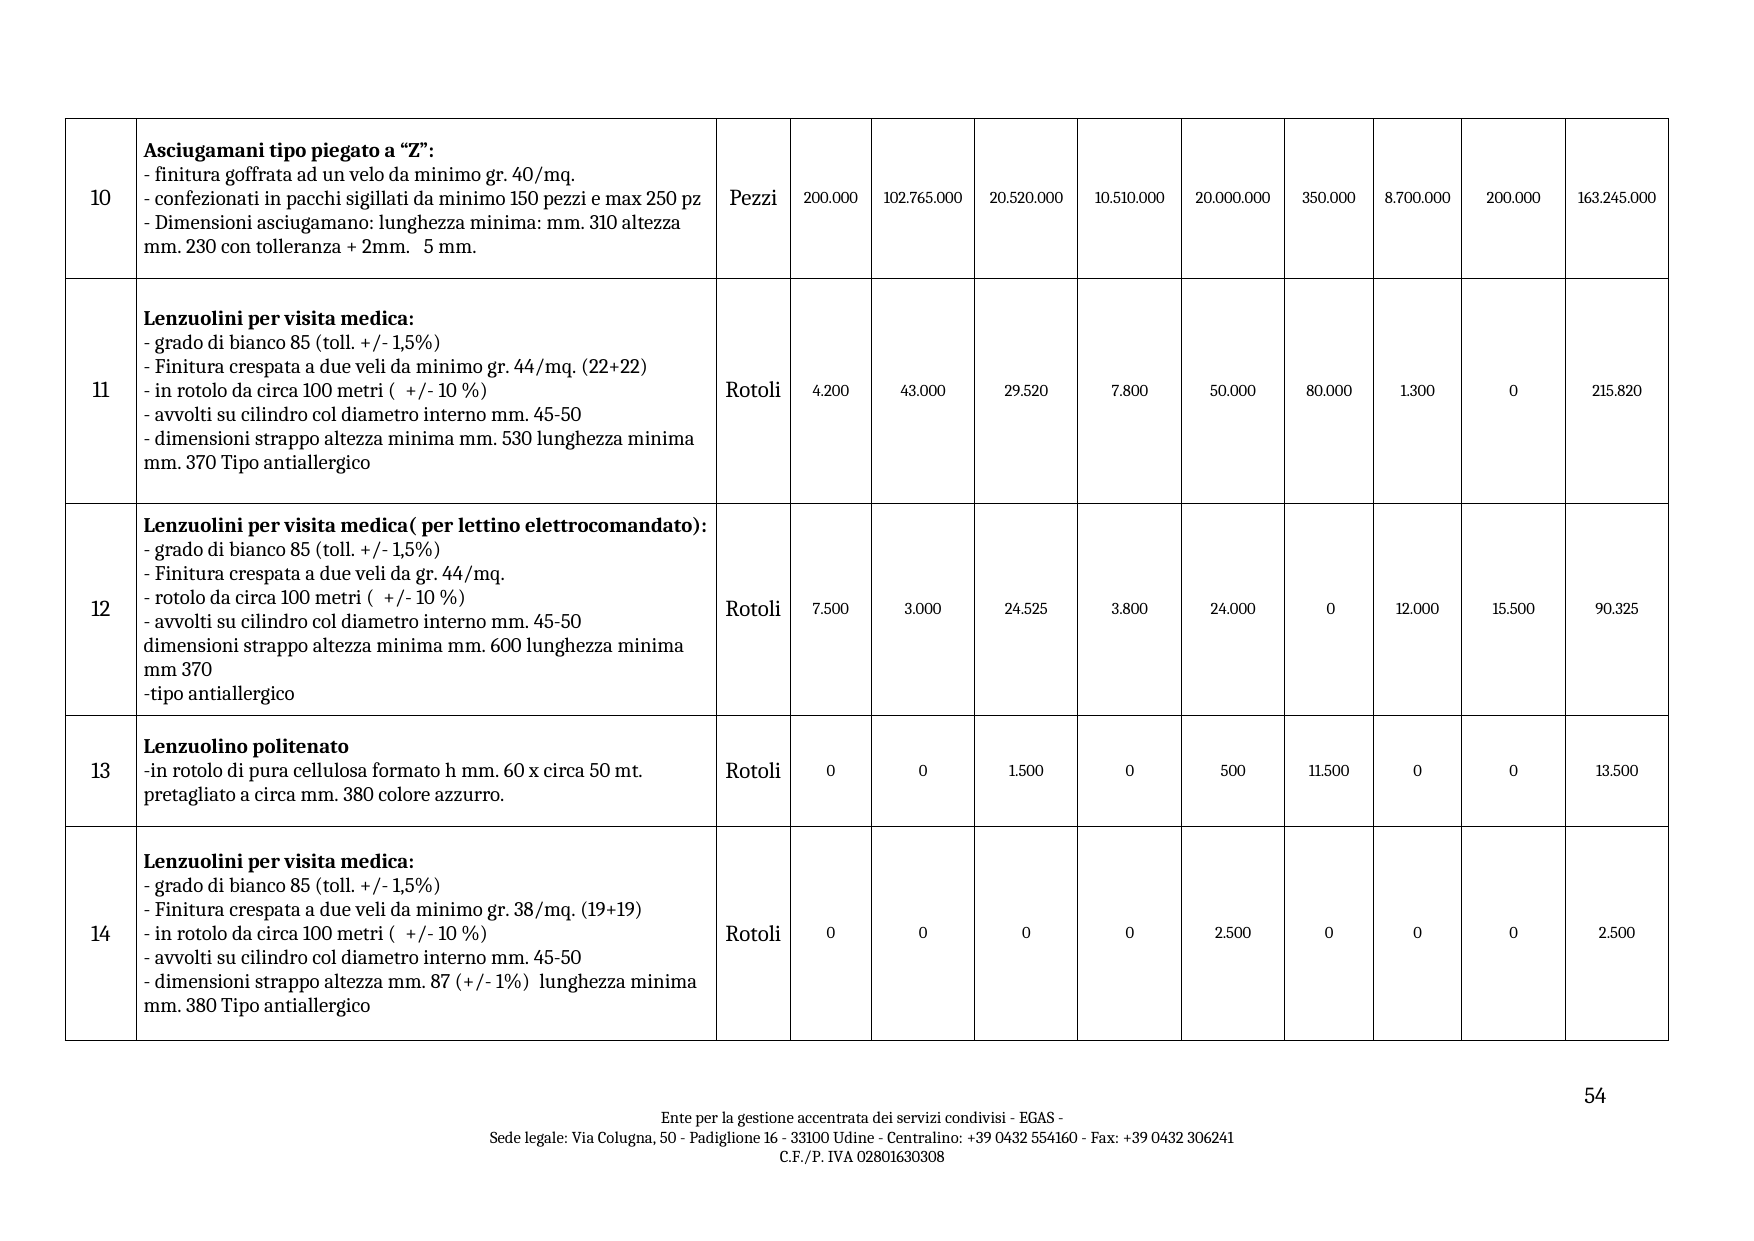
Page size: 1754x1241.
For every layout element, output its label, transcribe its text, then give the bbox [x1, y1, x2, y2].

table_cell 0 [1285, 504, 1373, 715]
table_cell 12.000 [1374, 504, 1461, 715]
table_cell 215.820 [1566, 279, 1668, 502]
table_cell Rotoli [717, 716, 790, 826]
table_cell 200.000 [791, 119, 871, 277]
table_cell 15.500 [1462, 504, 1565, 715]
table_cell 0 [872, 827, 974, 1040]
table_cell 4.200 [791, 279, 871, 502]
table_cell 7.800 [1078, 279, 1181, 502]
table_cell 50.000 [1182, 279, 1284, 502]
table_cell 29.520 [975, 279, 1077, 502]
table_cell 11.500 [1285, 716, 1373, 826]
table_cell 24.000 [1182, 504, 1284, 715]
table_cell 20.000.000 [1182, 119, 1284, 277]
table_cell 0 [1078, 716, 1181, 826]
table_cell 0 [791, 827, 871, 1040]
table_cell 90.325 [1566, 504, 1668, 715]
table_cell 0 [1462, 827, 1565, 1040]
table_cell 8.700.000 [1374, 119, 1461, 277]
table_cell Rotoli [717, 279, 790, 502]
table_cell 0 [1078, 827, 1181, 1040]
table_cell Rotoli [717, 827, 790, 1040]
table_cell Pezzi [717, 119, 790, 277]
table_cell Rotoli [717, 504, 790, 715]
table_cell 13 [66, 716, 136, 826]
table_cell Lenzuolini per visita medica( per lettino elettrocomandato): - grado di bianco 85 (toll. +/- 1,5%) - Finitura crespata a due veli da gr. 44/mq. - rotolo da circa 100 metri ( +/- 10 %) - avvolti su cilindro col diametro interno mm. 45-50 dimensioni strappo altezza minima mm. 600 lunghezza minima mm 370 -tipo antiallergico [137, 504, 716, 715]
table_cell 0 [1462, 279, 1565, 502]
table_cell 102.765.000 [872, 119, 974, 277]
table_cell 10.510.000 [1078, 119, 1181, 277]
table_cell 0 [1374, 716, 1461, 826]
table_cell 80.000 [1285, 279, 1373, 502]
table_cell 163.245.000 [1566, 119, 1668, 277]
table_cell 0 [975, 827, 1077, 1040]
table_cell 350.000 [1285, 119, 1373, 277]
table_cell 200.000 [1462, 119, 1565, 277]
table_cell 1.500 [975, 716, 1077, 826]
table_cell 0 [872, 716, 974, 826]
table_cell 14 [66, 827, 136, 1040]
table_cell 43.000 [872, 279, 974, 502]
table_cell 11 [66, 279, 136, 502]
table_cell 3.800 [1078, 504, 1181, 715]
table_cell 12 [66, 504, 136, 715]
table_cell 20.520.000 [975, 119, 1077, 277]
table_cell Lenzuolini per visita medica: - grado di bianco 85 (toll. +/- 1,5%) - Finitura crespata a due veli da minimo gr. 38/mq. (19+19) - in rotolo da circa 100 metri ( +/- 10 %) - avvolti su cilindro col diametro interno mm. 45-50 - dimensioni strappo altezza mm. 87 (+/- 1%) lunghezza minima mm. 380 Tipo antiallergico [137, 827, 716, 1040]
table_cell 24.525 [975, 504, 1077, 715]
table_cell 0 [791, 716, 871, 826]
table_cell 2.500 [1566, 827, 1668, 1040]
table_cell 10 [66, 119, 136, 277]
table_cell 1.300 [1374, 279, 1461, 502]
table_cell 500 [1182, 716, 1284, 826]
table_cell 7.500 [791, 504, 871, 715]
table_cell Lenzuolino politenato -in rotolo di pura cellulosa formato h mm. 60 x circa 50 mt. pretagliato a circa mm. 380 colore azzurro. [137, 716, 716, 826]
table_cell 3.000 [872, 504, 974, 715]
table_cell Lenzuolini per visita medica: - grado di bianco 85 (toll. +/- 1,5%) - Finitura crespata a due veli da minimo gr. 44/mq. (22+22) - in rotolo da circa 100 metri ( +/- 10 %) - avvolti su cilindro col diametro interno mm. 45-50 - dimensioni strappo altezza minima mm. 530 lunghezza minima mm. 370 Tipo antiallergico [137, 279, 716, 502]
table_cell 0 [1285, 827, 1373, 1040]
table_cell 2.500 [1182, 827, 1284, 1040]
table_cell 0 [1374, 827, 1461, 1040]
table_cell Asciugamani tipo piegato a “Z”: - finitura goffrata ad un velo da minimo gr. 40/mq. - confezionati in pacchi sigillati da minimo 150 pezzi e max 250 pz - Dimensioni asciugamano: lunghezza minima: mm. 310 altezza mm. 230 con tolleranza + 2mm. 5 mm. [137, 119, 716, 277]
table_cell 13.500 [1566, 716, 1668, 826]
table_cell 0 [1462, 716, 1565, 826]
